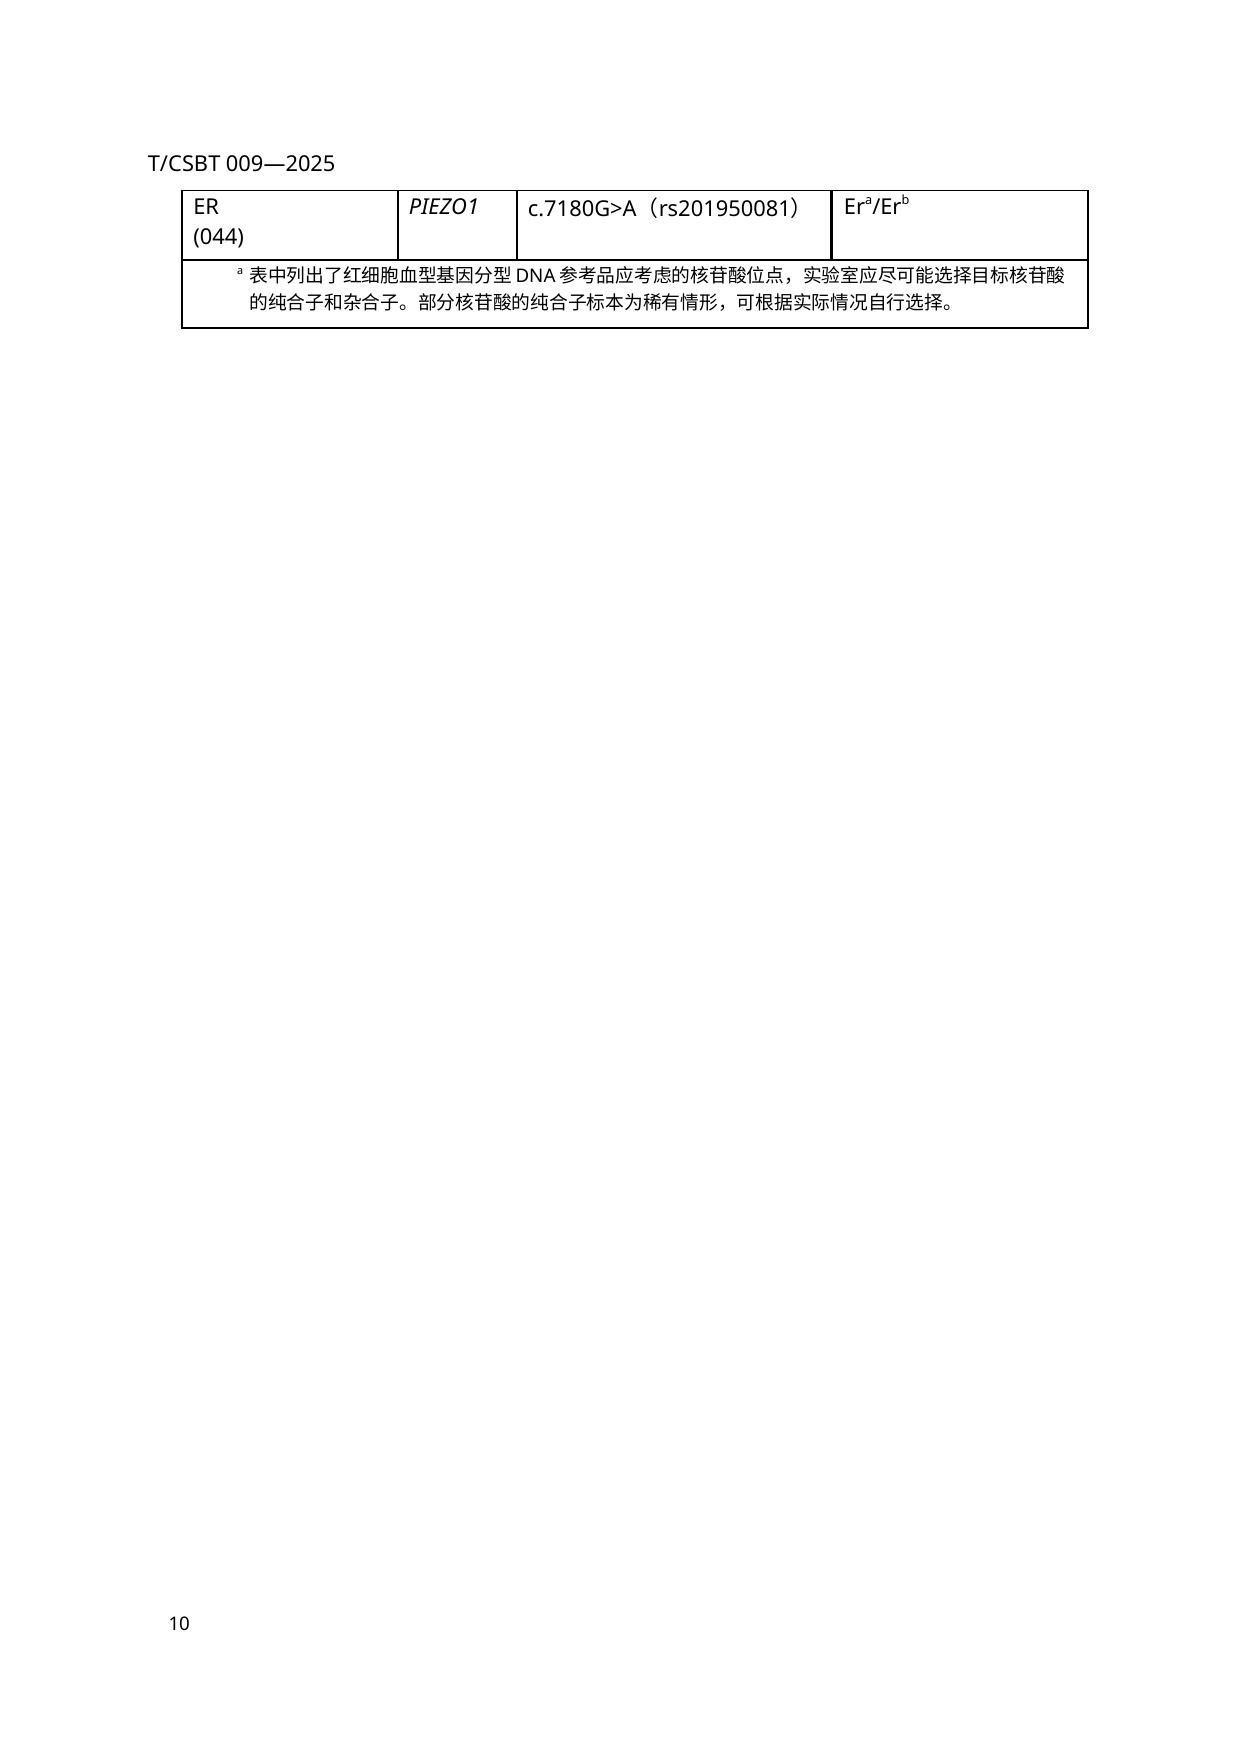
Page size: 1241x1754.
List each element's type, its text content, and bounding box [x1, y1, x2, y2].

table_cell c.7180G>A（rs201950081） [518, 191, 830, 258]
table_cell 表中列出了红细胞血型基因分型DNA参考品应考虑的核苷酸位点，实验室应尽可能选择目标核苷酸的纯合子和杂合子。部分核苷酸的纯合子标本为稀有情形，可根据实际情况自行选择。 [183, 261, 1087, 327]
table_cell Era/Erb [833, 191, 1087, 258]
table_cell PIEZO1 [399, 191, 516, 258]
table_cell ER (044) [183, 191, 397, 258]
